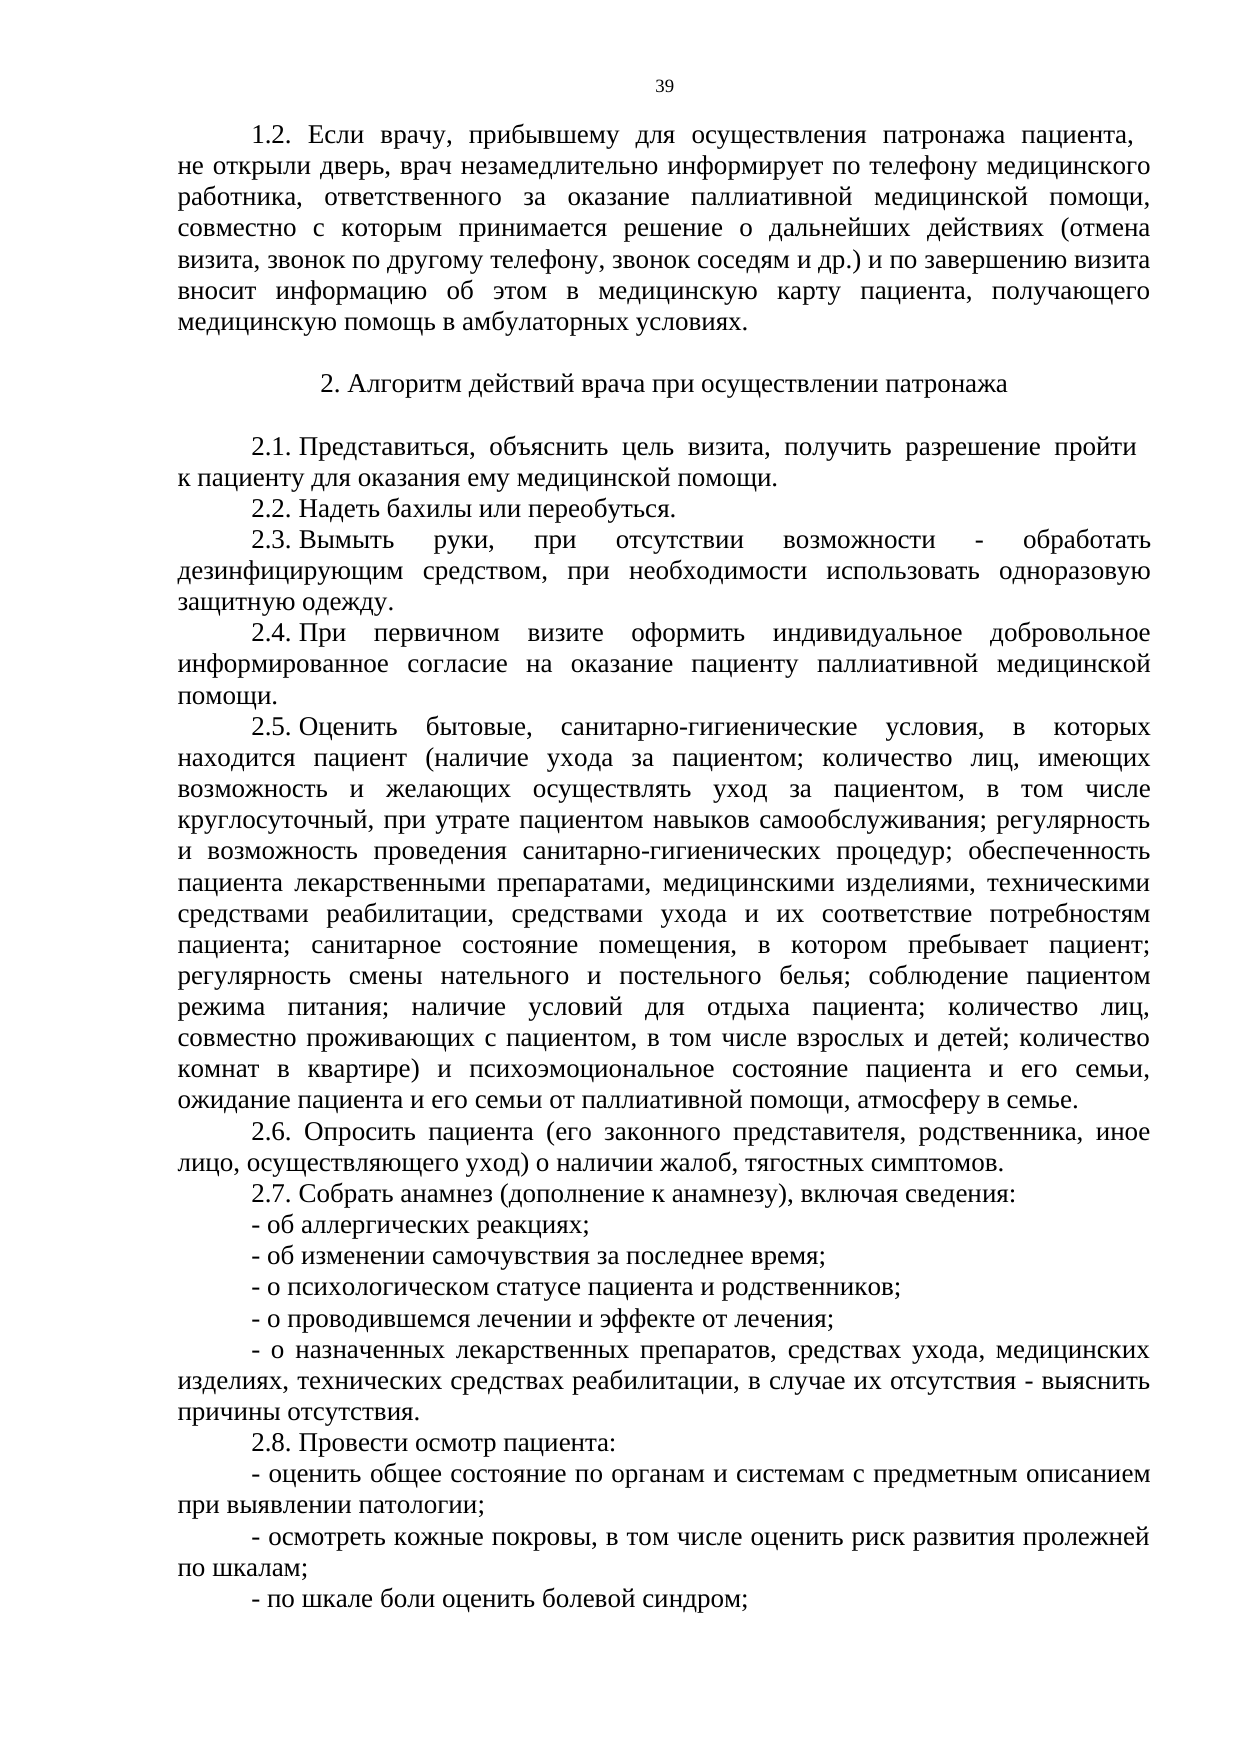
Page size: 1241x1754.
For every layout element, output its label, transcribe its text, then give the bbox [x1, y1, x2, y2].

text 2.8. Провести осмотр пациента: [177, 1426, 1152, 1457]
text - о проводившемся лечении и эффекте от лечения; [177, 1302, 1152, 1333]
text 1.2. Если врачу, прибывшему для осуществления патронажа пациента, не открыли дверь, врач незамедлительно информирует по телефону медицинского работника, ответственного за оказание паллиативной медицинской помощи, совместно с которым принимается решение о дальнейших действиях (отмена визита, звонок по другому телефону, звонок соседям и др.) и по завершению визита вносит информацию об этом в медицинскую карту пациента, получающего медицинскую помощь в амбулаторных условиях. [177, 118, 1152, 336]
text 2.1. Представиться, объяснить цель визита, получить разрешение пройти к пациенту для оказания ему медицинской помощи. [177, 429, 1152, 492]
subtitle 2. Алгоритм действий врача при осуществлении патронажа [177, 367, 1152, 398]
text - о назначенных лекарственных препаратов, средствах ухода, медицинских изделиях, технических средствах реабилитации, в случае их отсутствия - выяснить причины отсутствия. [177, 1333, 1152, 1426]
text - о психологическом статусе пациента и родственников; [177, 1271, 1152, 1302]
text 2.5. Оценить бытовые, санитарно-гигиенические условия, в которых находится пациент (наличие ухода за пациентом; количество лиц, имеющих возможность и желающих осуществлять уход за пациентом, в том числе круглосуточный, при утрате пациентом навыков самообслуживания; регулярность и возможность проведения санитарно-гигиенических процедур; обеспеченность пациента лекарственными препаратами, медицинскими изделиями, техническими средствами реабилитации, средствами ухода и их соответствие потребностям пациента; санитарное состояние помещения, в котором пребывает пациент; регулярность смены нательного и постельного белья; соблюдение пациентом режима питания; наличие условий для отдыха пациента; количество лиц, совместно проживающих с пациентом, в том числе взрослых и детей; количество комнат в квартире) и психоэмоциональное состояние пациента и его семьи, ожидание пациента и его семьи от паллиативной помощи, атмосферу в семье. [177, 710, 1152, 1115]
text - об изменении самочувствия за последнее время; [177, 1239, 1152, 1271]
text - об аллергических реакциях; [177, 1208, 1152, 1239]
text - осмотреть кожные покровы, в том числе оценить риск развития пролежней по шкалам; [177, 1520, 1152, 1582]
text 2.3. Вымыть руки, при отсутствии возможности - обработать дезинфицирующим средством, при необходимости использовать одноразовую защитную одежду. [177, 523, 1152, 616]
text 2.2. Надеть бахилы или переобуться. [177, 492, 1152, 523]
text 2.4. При первичном визите оформить индивидуальное добровольное информированное согласие на оказание пациенту паллиативной медицинской помощи. [177, 616, 1152, 710]
text 2.6. Опросить пациента (его законного представителя, родственника, иное лицо, осуществляющего уход) о наличии жалоб, тягостных симптомов. [177, 1115, 1152, 1177]
text 2.7. Собрать анамнез (дополнение к анамнезу), включая сведения: [177, 1177, 1152, 1208]
text - по шкале боли оценить болевой синдром; [177, 1582, 1152, 1613]
text - оценить общее состояние по органам и системам с предметным описанием при выявлении патологии; [177, 1457, 1152, 1520]
